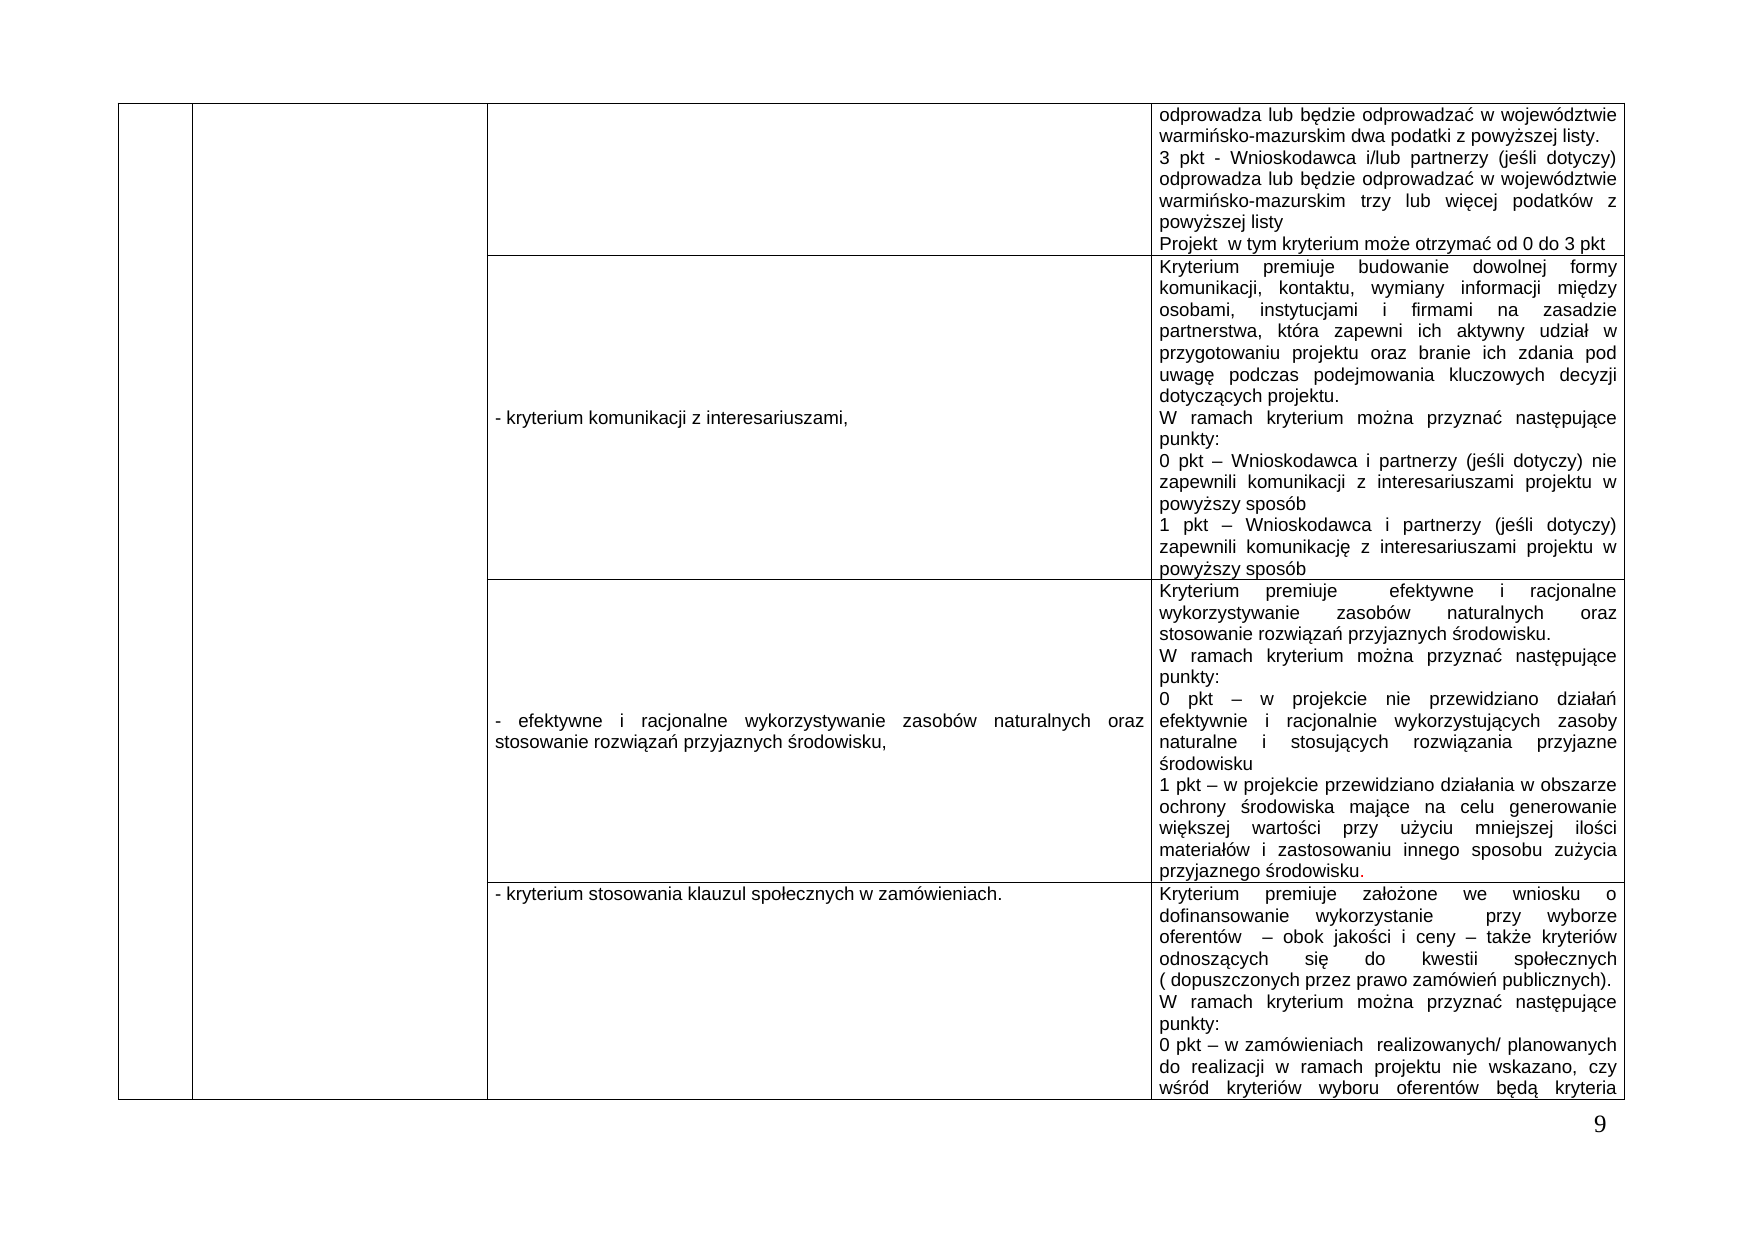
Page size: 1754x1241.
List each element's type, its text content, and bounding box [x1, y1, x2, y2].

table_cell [1152, 104, 1624, 254]
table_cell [488, 883, 1151, 1098]
table_cell - kryterium komunikacji z interesariuszami, [488, 256, 1151, 579]
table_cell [1152, 883, 1624, 1098]
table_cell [488, 104, 1151, 254]
table_cell Kryterium premiuje efektywne i racjonalne wykorzystywanie zasobów naturalnych oraz stosowanie rozwiązań przyjaznych środowisku. W ramach kryterium można przyznać następujące punkty: 0 pkt – w projekcie nie przewidziano działań efektywnie i racjonalnie wykorzystujących zasoby naturalne i stosujących rozwiązania przyjazne środowisku 1 pkt – w projekcie przewidziano działania w obszarze ochrony środowiska mające na celu generowanie większej wartości przy użyciu mniejszej ilości materiałów i zastosowaniu innego sposobu zużycia przyjaznego środowisku. [1152, 580, 1624, 882]
table_cell - efektywne i racjonalne wykorzystywanie zasobów naturalnych oraz stosowanie rozwiązań przyjaznych środowisku, [488, 580, 1151, 882]
table_cell Kryterium premiuje budowanie dowolnej formy komunikacji, kontaktu, wymiany informacji między osobami, instytucjami i firmami na zasadzie partnerstwa, która zapewni ich aktywny udział w przygotowaniu projektu oraz branie ich zdania pod uwagę podczas podejmowania kluczowych decyzji dotyczących projektu. W ramach kryterium można przyznać następujące punkty: 0 pkt – Wnioskodawca i partnerzy (jeśli dotyczy) nie zapewnili komunikacji z interesariuszami projektu w powyższy sposób 1 pkt – Wnioskodawca i partnerzy (jeśli dotyczy) zapewnili komunikację z interesariuszami projektu w powyższy sposób [1152, 256, 1624, 579]
